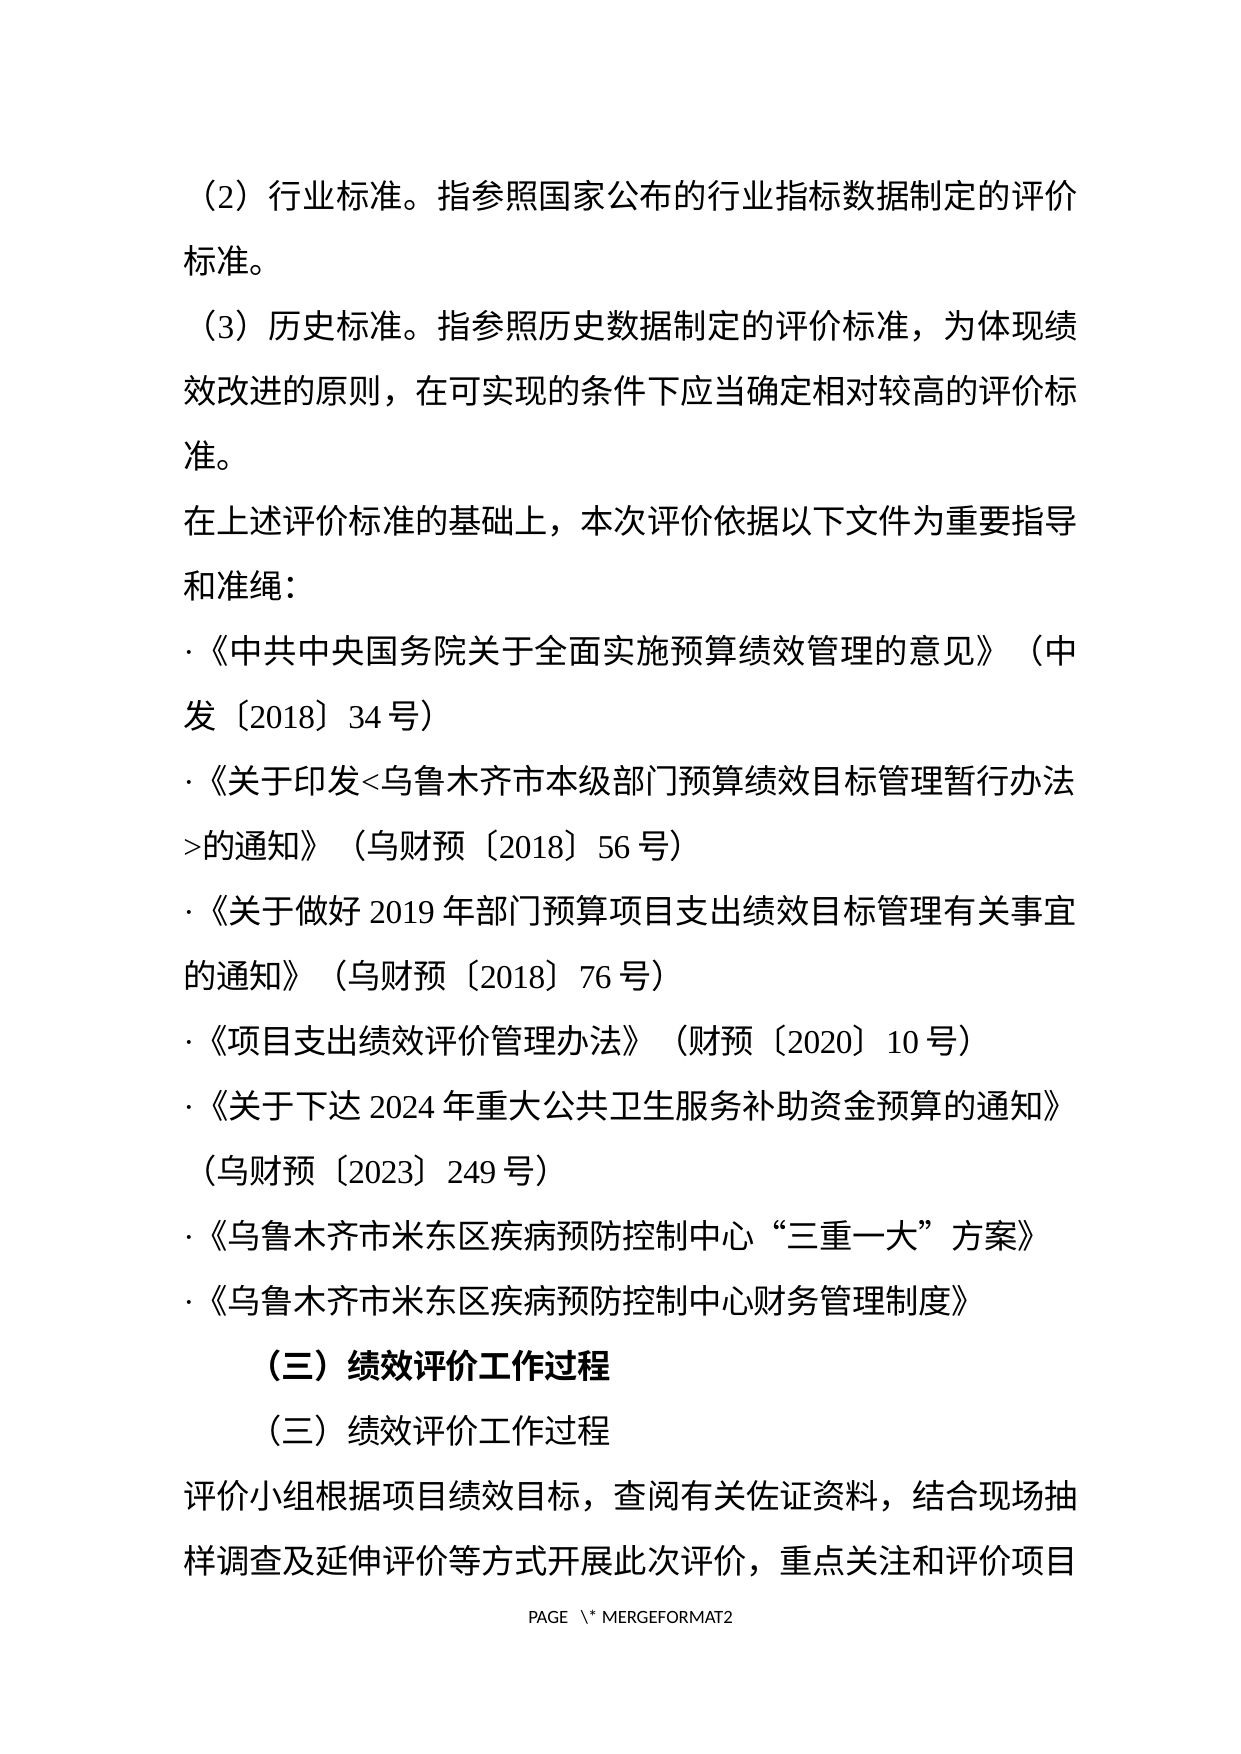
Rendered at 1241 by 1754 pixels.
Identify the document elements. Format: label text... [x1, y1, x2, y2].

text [183, 1397, 1078, 1592]
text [183, 162, 1078, 1332]
text （三）绩效评价工作过程 [183, 1332, 1078, 1397]
